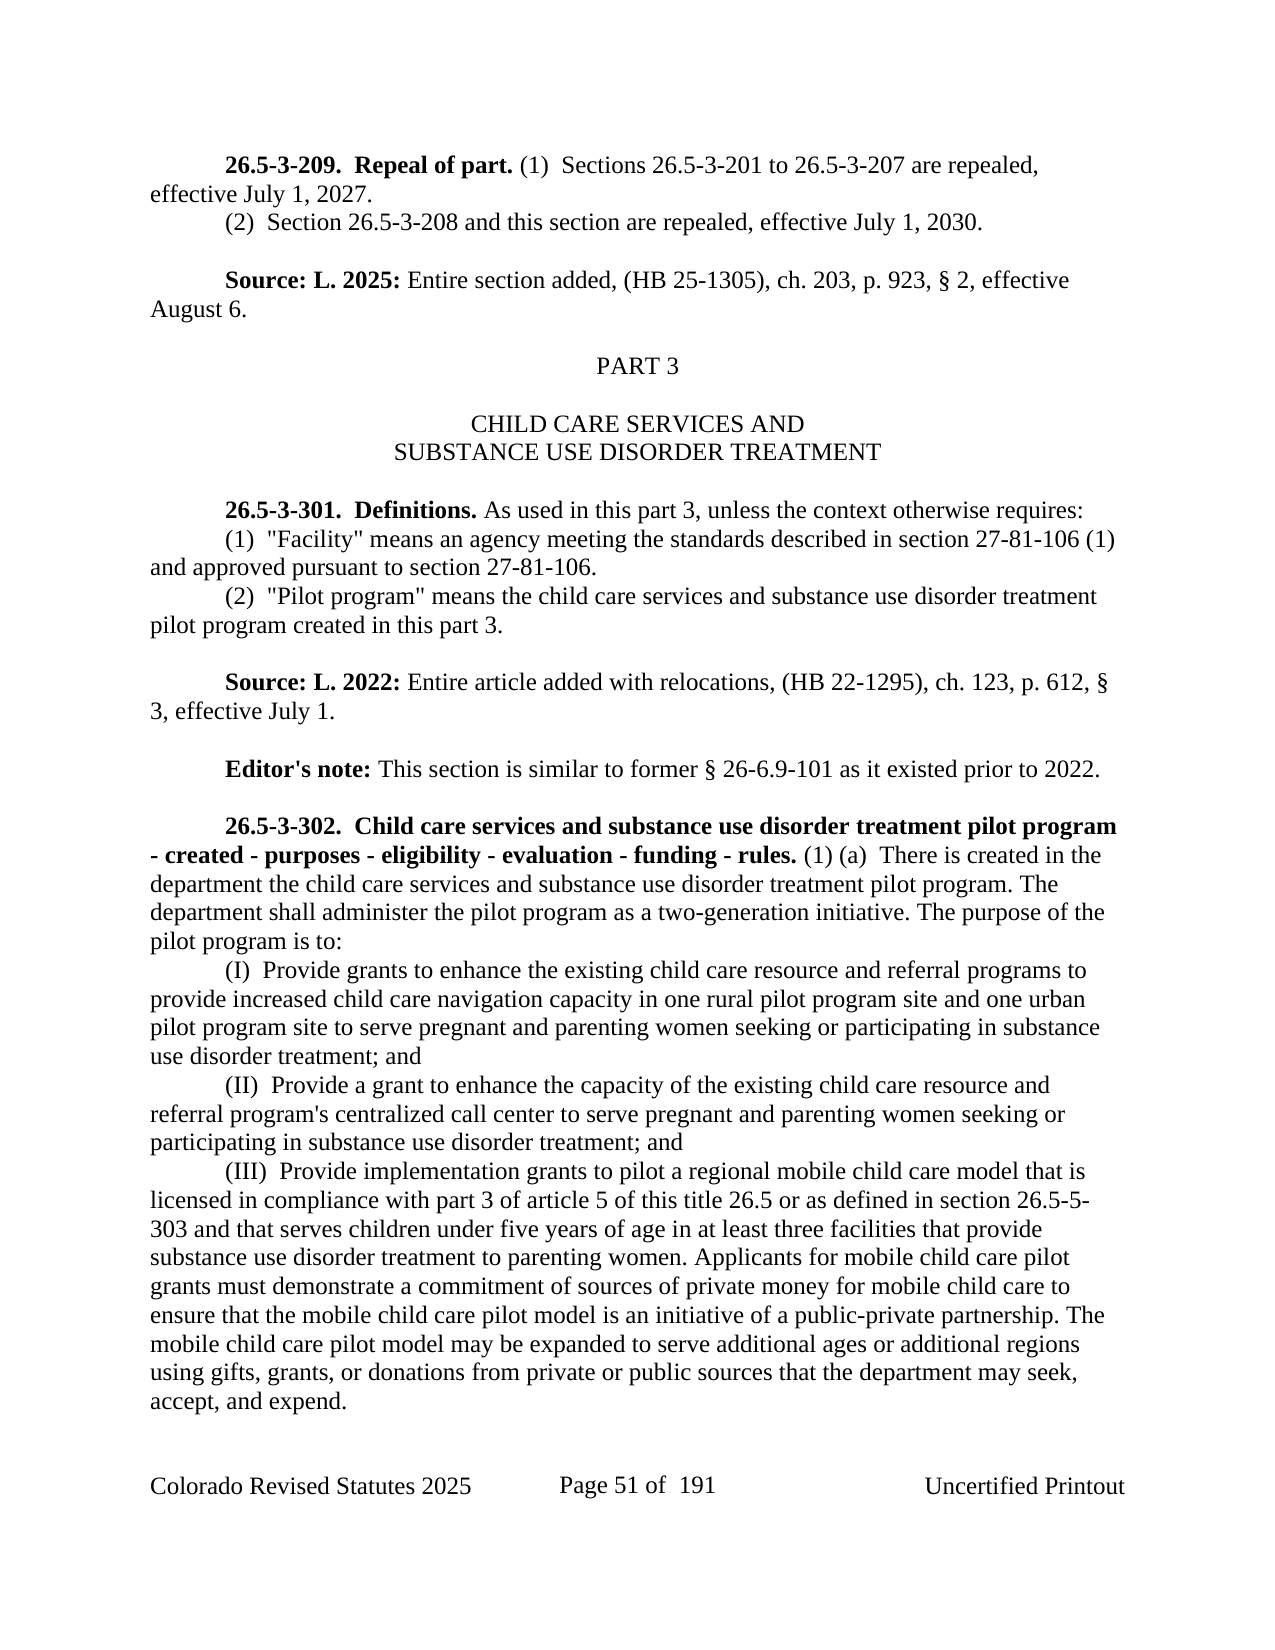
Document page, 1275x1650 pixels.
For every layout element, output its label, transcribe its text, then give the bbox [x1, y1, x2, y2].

text 26.5-3-302. Child care services and substance use disorder treatment pilot program - created - purposes - eligibility - evaluation - funding - rules. (1) (a) There is created in the department the child care services and substance use disorder treatment pilot program. The department shall administer the pilot program as a two-generation initiative. The purpose of the pilot program is to: [150, 811, 1125, 955]
text (2) "Pilot program" means the child care services and substance use disorder treatment pilot program created in this part 3. [150, 581, 1125, 639]
text Source: L. 2022: Entire article added with relocations, (HB 22-1295), ch. 123, p. 612, § 3, effective July 1. [150, 667, 1125, 725]
text SUBSTANCE USE DISORDER TREATMENT [150, 437, 1125, 466]
text (I) Provide grants to enhance the existing child care resource and referral programs to provide increased child care navigation capacity in one rural pilot program site and one urban pilot program site to serve pregnant and parenting women seeking or participating in substance use disorder treatment; and [150, 955, 1125, 1070]
text (III) Provide implementation grants to pilot a regional mobile child care model that is licensed in compliance with part 3 of article 5 of this title 26.5 or as defined in section 26.5-5-303 and that serves children under five years of age in at least three facilities that provide substance use disorder treatment to parenting women. Applicants for mobile child care pilot grants must demonstrate a commitment of sources of private money for mobile child care to ensure that the mobile child care pilot model is an initiative of a public-private partnership. The mobile child care pilot model may be expanded to serve additional ages or additional regions using gifts, grants, or donations from private or public sources that the department may seek, accept, and expend. [150, 1156, 1125, 1415]
text CHILD CARE SERVICES AND [150, 409, 1125, 437]
text PART 3 [150, 351, 1125, 380]
text Editor's note: This section is similar to former § 26-6.9-101 as it existed prior to 2022. [150, 754, 1125, 782]
text (II) Provide a grant to enhance the capacity of the existing child care resource and referral program's centralized call center to serve pregnant and parenting women seeking or participating in substance use disorder treatment; and [150, 1070, 1125, 1156]
text 26.5-3-209. Repeal of part. (1) Sections 26.5-3-201 to 26.5-3-207 are repealed, effective July 1, 2027. [150, 150, 1125, 207]
text Source: L. 2025: Entire section added, (HB 25-1305), ch. 203, p. 923, § 2, effective August 6. [150, 265, 1125, 322]
text (1) "Facility" means an agency meeting the standards described in section 27-81-106 (1) and approved pursuant to section 27-81-106. [150, 524, 1125, 581]
text 26.5-3-301. Definitions. As used in this part 3, unless the context otherwise requires: [150, 495, 1125, 524]
text (2) Section 26.5-3-208 and this section are repealed, effective July 1, 2030. [150, 207, 1125, 236]
